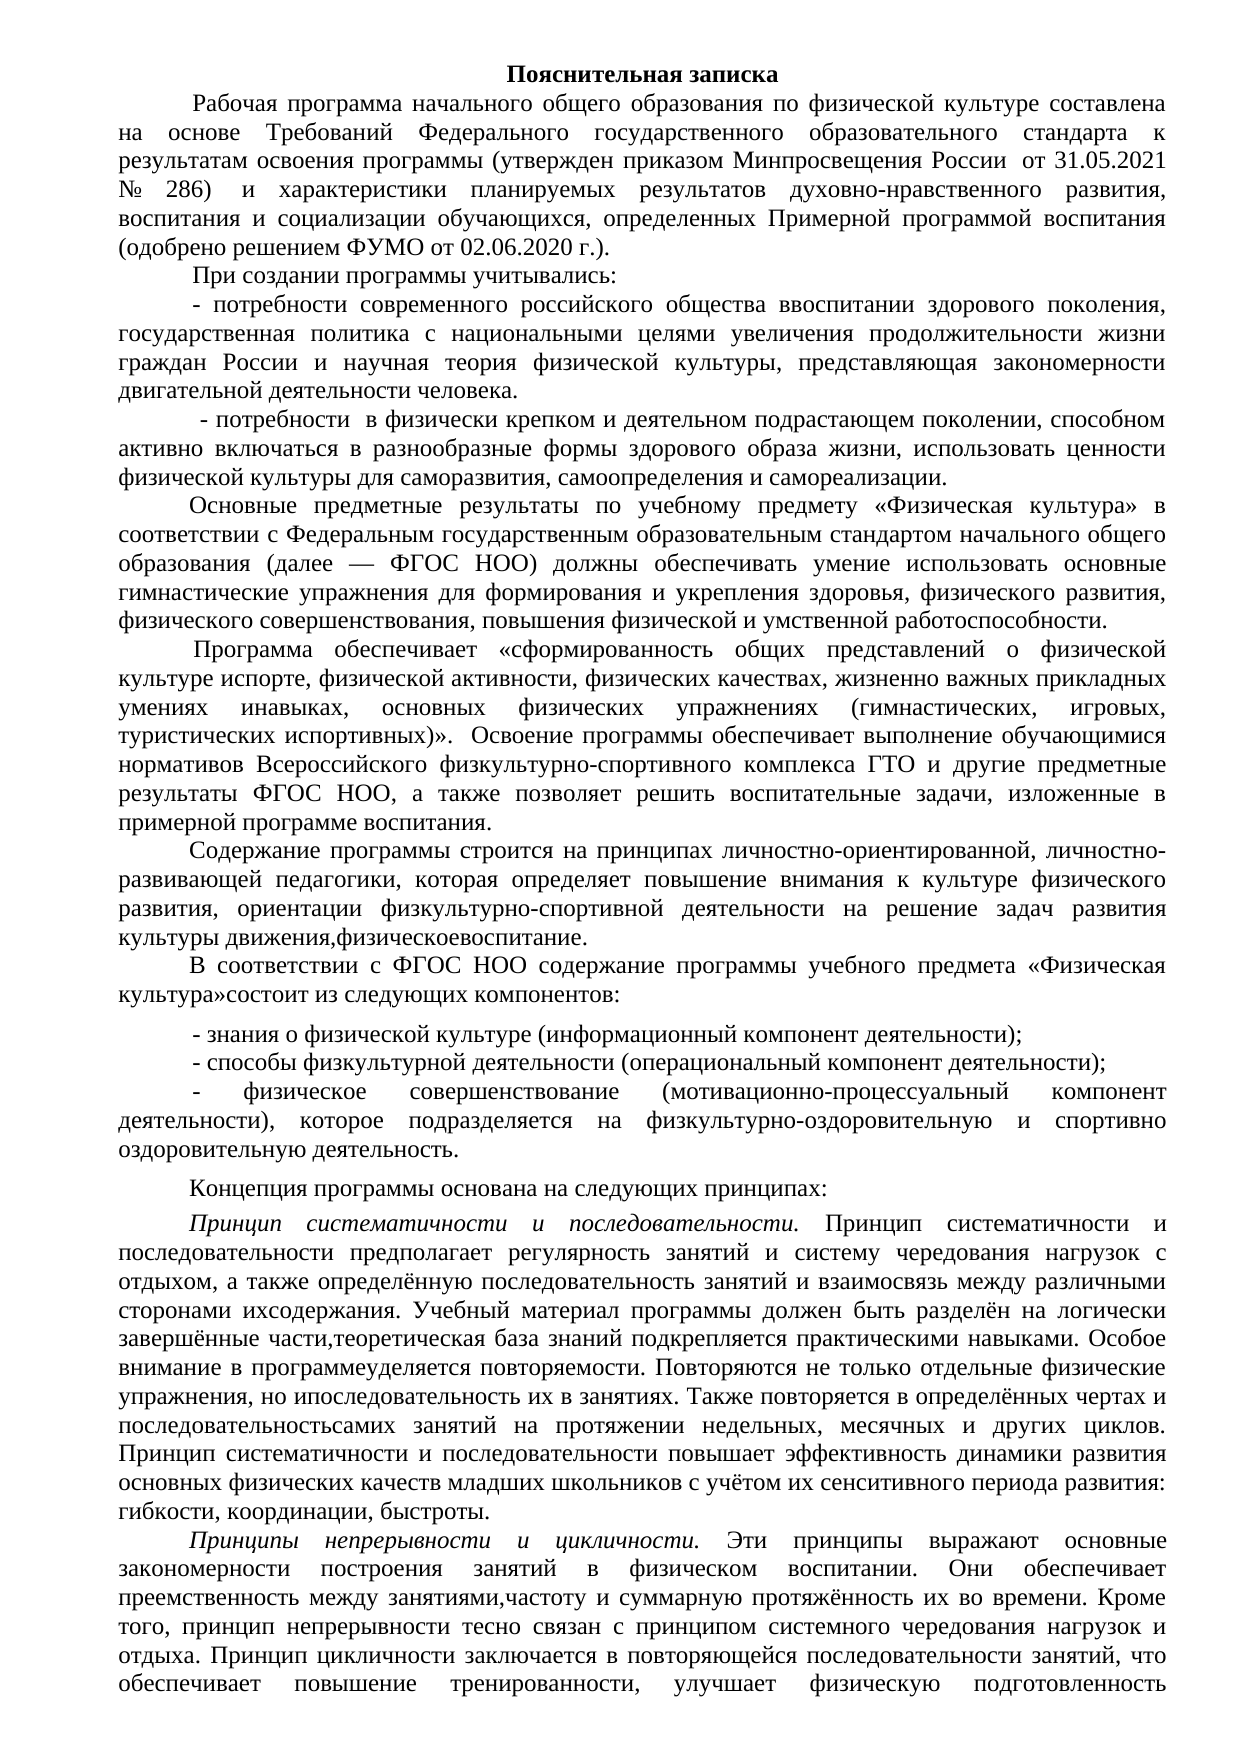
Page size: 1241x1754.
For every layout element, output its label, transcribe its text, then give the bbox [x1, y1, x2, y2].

text Содержание программы строится на принципах личностно-ориентированной, личностно-развивающей педагогики, которая определяет повышение внимания к культуре физического развития, ориентации физкультурно-спортивной деятельности на решение задач развития культуры движения,физическоевоспитание. [118, 835, 1167, 950]
text При создании программы учитывались: [118, 260, 1167, 289]
text - потребности в физически крепком и деятельном подрастающем поколении, способном активно включаться в разнообразные формы здорового образа жизни, использовать ценности физической культуры для саморазвития, самоопределения и самореализации. [118, 404, 1167, 490]
text Основные предметные результаты по учебному предмету «Физическая культура» в соответствии с Федеральным государственным образовательным стандартом начального общего образования (далее — ФГОС НОО) должны обеспечивать умение использовать основные гимнастические упражнения для формирования и укрепления здоровья, физического развития, физического совершенствования, повышения физической и умственной работоспособности. [118, 490, 1167, 634]
text Концепция программы основана на следующих принципах: [118, 1173, 1167, 1202]
text Пояснительная записка [118, 59, 1167, 88]
list - знания о физической культуре (информационный компонент деятельности); [118, 1019, 1167, 1047]
list - способы физкультурной деятельности (операциональный компонент деятельности); [118, 1047, 1167, 1076]
text - потребности современного российского общества ввоспитании здорового поколения, государственная политика с национальными целями увеличения продолжительности жизни граждан России и научная теория физической культуры, представляющая закономерности двигательной деятельности человека. [118, 289, 1167, 404]
text Программа обеспечивает «сформированность общих представлений о физической культуре испорте, физической активности, физических качествах, жизненно важных прикладных умениях инавыках, основных физических упражнениях (гимнастических, игровых, туристических испортивных)». Освоение программы обеспечивает выполнение обучающимися нормативов Всероссийского физкультурно-спортивного комплекса ГТО и другие предметные результаты ФГОС НОО, а также позволяет решить воспитательные задачи, изложенные в примерной программе воспитания. [118, 634, 1167, 835]
text Рабочая программа начального общего образования по физической культуре составлена на основе Требований Федерального государственного образовательного стандарта к результатам освоения программы (утвержден приказом Минпросвещения России от 31.05.2021 № 286) и характеристики планируемых результатов духовно-нравственного развития, воспитания и социализации обучающихся, определенных Примерной программой воспитания (одобрено решением ФУМО от 02.06.2020 г.). [118, 88, 1167, 260]
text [118, 1525, 1167, 1697]
text Принцип систематичности и последовательности. Принцип систематичности и последовательности предполагает регулярность занятий и систему чередования нагрузок с отдыхом, а также определённую последовательность занятий и взаимосвязь между различными сторонами ихсодержания. Учебный материал программы должен быть разделён на логически завершённые части,теоретическая база знаний подкрепляется практическими навыками. Особое внимание в программеуделяется повторяемости. Повторяются не только отдельные физические упражнения, но ипоследовательность их в занятиях. Также повторяется в определённых чертах и последовательностьсамих занятий на протяжении недельных, месячных и других циклов. Принцип систематичности и последовательности повышает эффективность динамики развития основных физических качеств младших школьников с учётом их сенситивного периода развития: гибкости, координации, быстроты. [118, 1208, 1167, 1525]
text В соответствии с ФГОС НОО содержание программы учебного предмета «Физическая культура»состоит из следующих компонентов: [118, 950, 1167, 1008]
list - физическое совершенствование (мотивационно-процессуальный компонент деятельности), которое подразделяется на физкультурно-оздоровительную и спортивно оздоровительную деятельность. [118, 1076, 1167, 1162]
